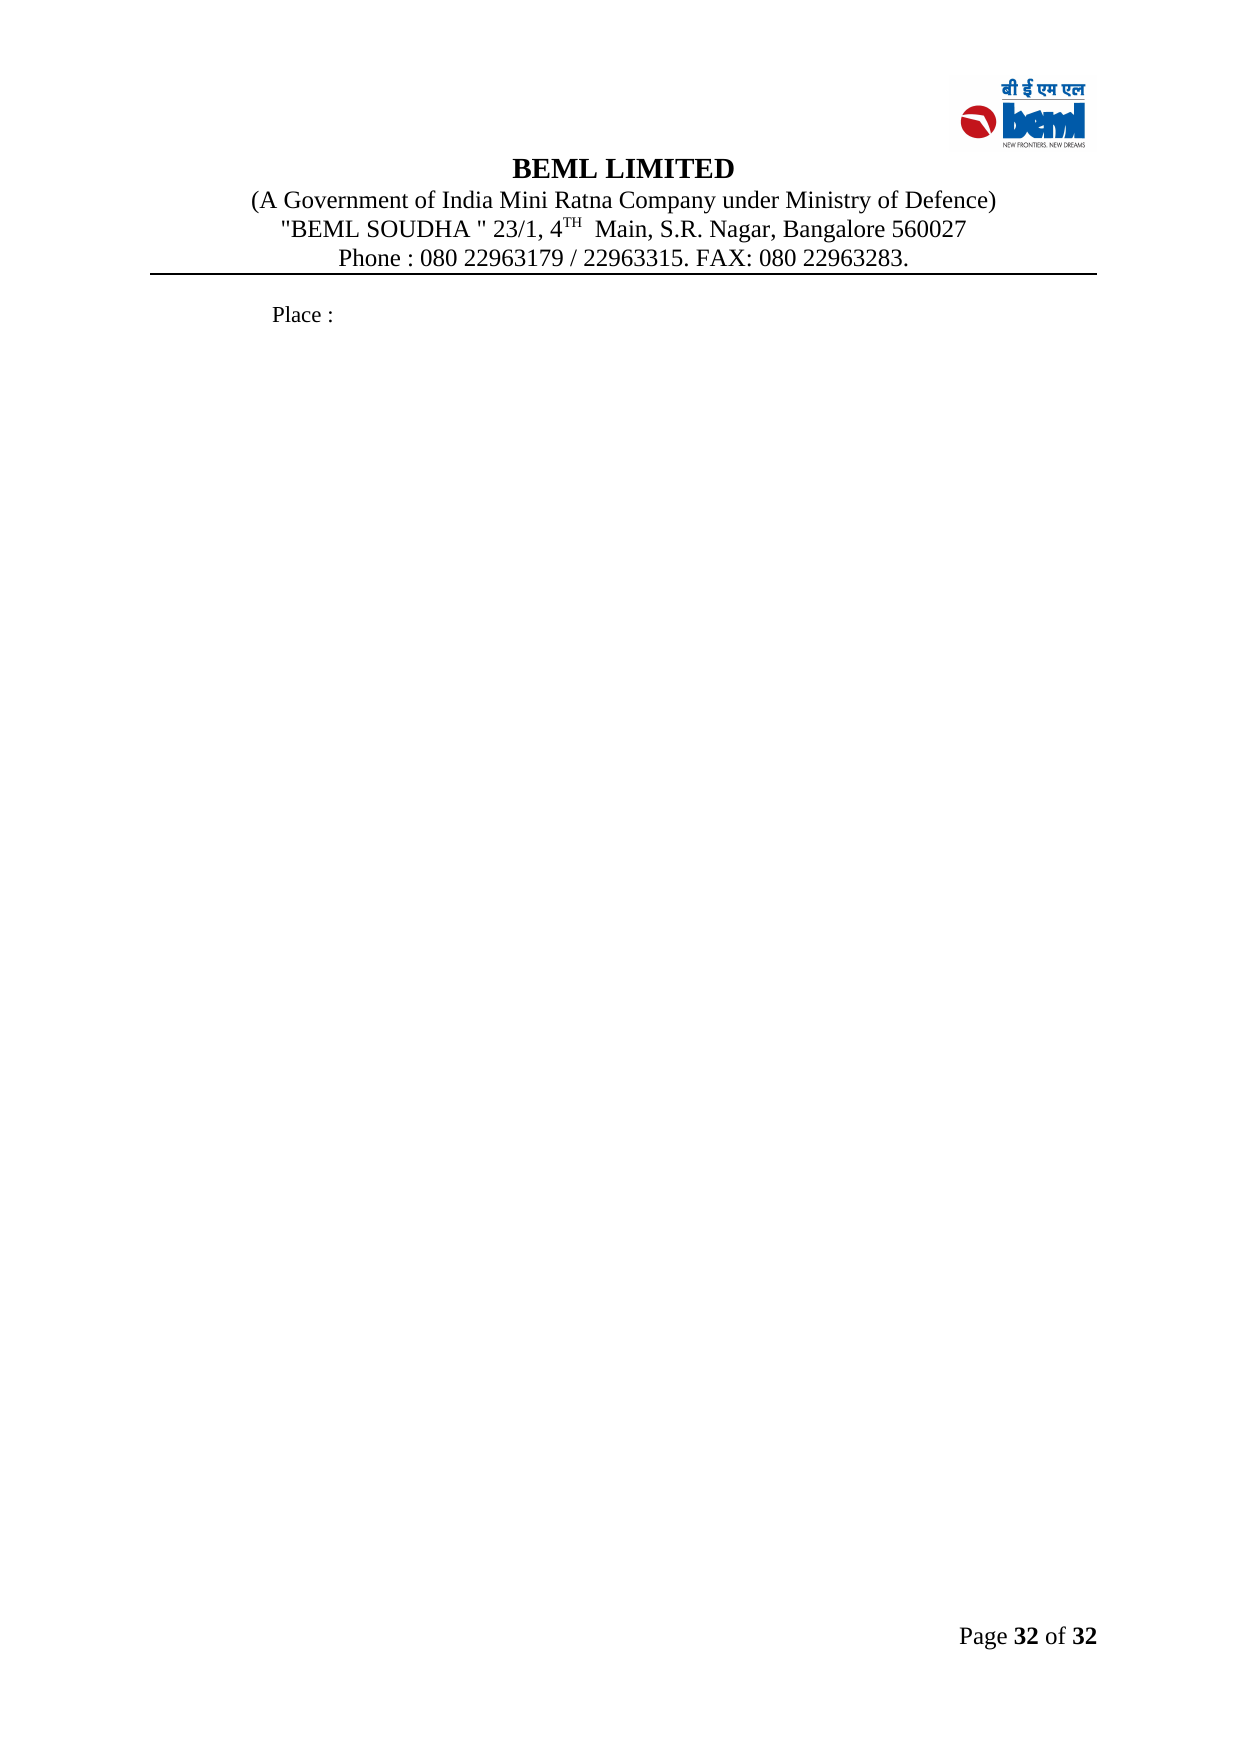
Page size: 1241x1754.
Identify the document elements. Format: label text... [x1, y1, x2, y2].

text Place : [272, 301, 1097, 328]
picture [948, 75, 1098, 152]
